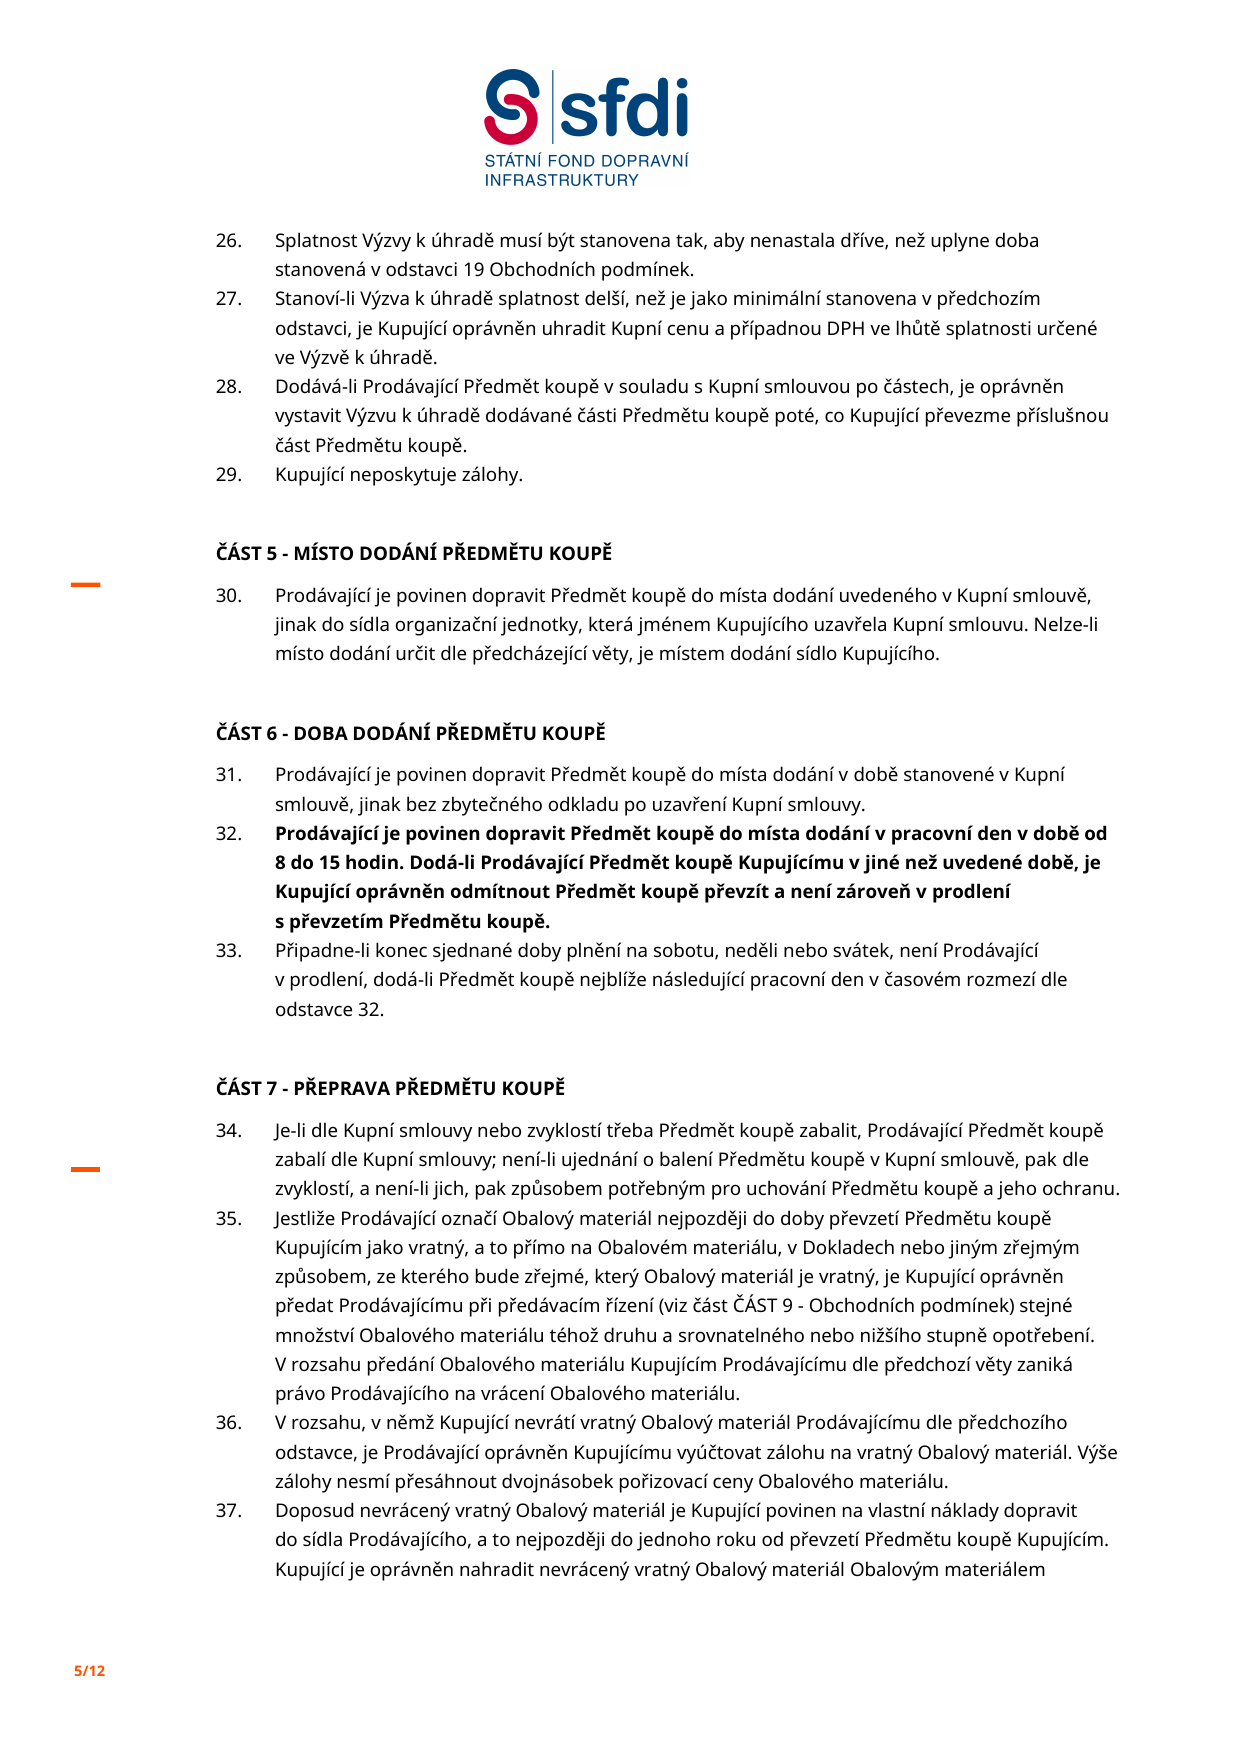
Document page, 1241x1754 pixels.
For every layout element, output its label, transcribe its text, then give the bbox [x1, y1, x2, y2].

list V rozsahu, v němž Kupující nevrátí vratný Obalový materiál Prodávajícímu dle předchozího odstavce, je Prodávající oprávněn Kupujícímu vyúčtovat zálohu na vratný Obalový materiál. Výše zálohy nesmí přesáhnout dvojnásobek pořizovací ceny Obalového materiálu. [216, 1410, 1122, 1494]
list Splatnost Výzvy k úhradě musí být stanovena tak, aby nenastala dříve, než uplyne doba stanovená v odstavci 18 Obchodních podmínek. [216, 227, 1122, 282]
list MÍSTO DODÁNÍ PŘEDMĚTU KOUPĚ [216, 540, 1122, 566]
list DOBA DODÁNÍ PŘEDMĚTU KOUPĚ [216, 720, 1122, 746]
list Jestliže Prodávající označí Obalový materiál nejpozději do doby převzetí Předmětu koupě Kupujícím jako vratný, a to přímo na Obalovém materiálu, v Dokladech nebo jiným zřejmým způsobem, ze kterého bude zřejmé, který Obalový materiál je vratný, je Kupující oprávněn předat Prodávajícímu při předávacím řízení (viz část ČÁST 9 - Obchodních podmínek) stejné množství Obalového materiálu téhož druhu a srovnatelného nebo nižšího stupně opotřebení. V rozsahu předání Obalového materiálu Kupujícím Prodávajícímu dle předchozí věty zaniká právo Prodávajícího na vrácení Obalového materiálu. [216, 1205, 1122, 1406]
list Prodávající je povinen dopravit Předmět koupě do místa dodání v době stanovené v Kupní smlouvě, jinak bez zbytečného odkladu po uzavření Kupní smlouvy. [216, 762, 1122, 817]
list Je-li dle Kupní smlouvy nebo zvyklostí třeba Předmět koupě zabalit, Prodávající Předmět koupě zabalí dle Kupní smlouvy; není-li ujednání o balení Předmětu koupě v Kupní smlouvě, pak dle zvyklostí, a není-li jich, pak způsobem potřebným pro uchování Předmětu koupě a jeho ochranu. [216, 1117, 1122, 1201]
list Připadne-li konec sjednané doby plnění na sobotu, neděli nebo svátek, není Prodávající v prodlení, dodá-li Předmět koupě nejblíže následující pracovní den v časovém rozmezí dle odstavce 31. [216, 937, 1122, 1021]
list PŘEPRAVA PŘEDMĚTU KOUPĚ [216, 1075, 1122, 1101]
list Prodávající je povinen dopravit Předmět koupě do místa dodání v pracovní den v době od 8 do 15 hodin. Dodá-li Prodávající Předmět koupě Kupujícímu v jiné než uvedené době, je Kupující oprávněn odmítnout Předmět koupě převzít a není zároveň v prodlení s převzetím Předmětu koupě. [216, 820, 1122, 934]
list Prodávající je povinen dopravit Předmět koupě do místa dodání uvedeného v Kupní smlouvě, jinak do sídla organizační jednotky, která jménem Kupujícího uzavřela Kupní smlouvu. Nelze-li místo dodání určit dle předcházející věty, je místem dodání sídlo Kupujícího. [216, 582, 1122, 666]
list Kupující neposkytuje zálohy. [216, 461, 1122, 487]
list Dodává-li Prodávající Předmět koupě v souladu s Kupní smlouvou po částech, je oprávněn vystavit Výzvu k úhradě dodávané části Předmětu koupě poté, co Kupující převezme příslušnou část Předmětu koupě. [216, 373, 1122, 457]
picture [484, 67, 689, 186]
list Stanoví-li Výzva k úhradě splatnost delší, než je jako minimální stanovena v předchozím odstavci, je Kupující oprávněn uhradit Kupní cenu a případnou DPH ve lhůtě splatnosti určené ve Výzvě k úhradě. [216, 286, 1122, 369]
